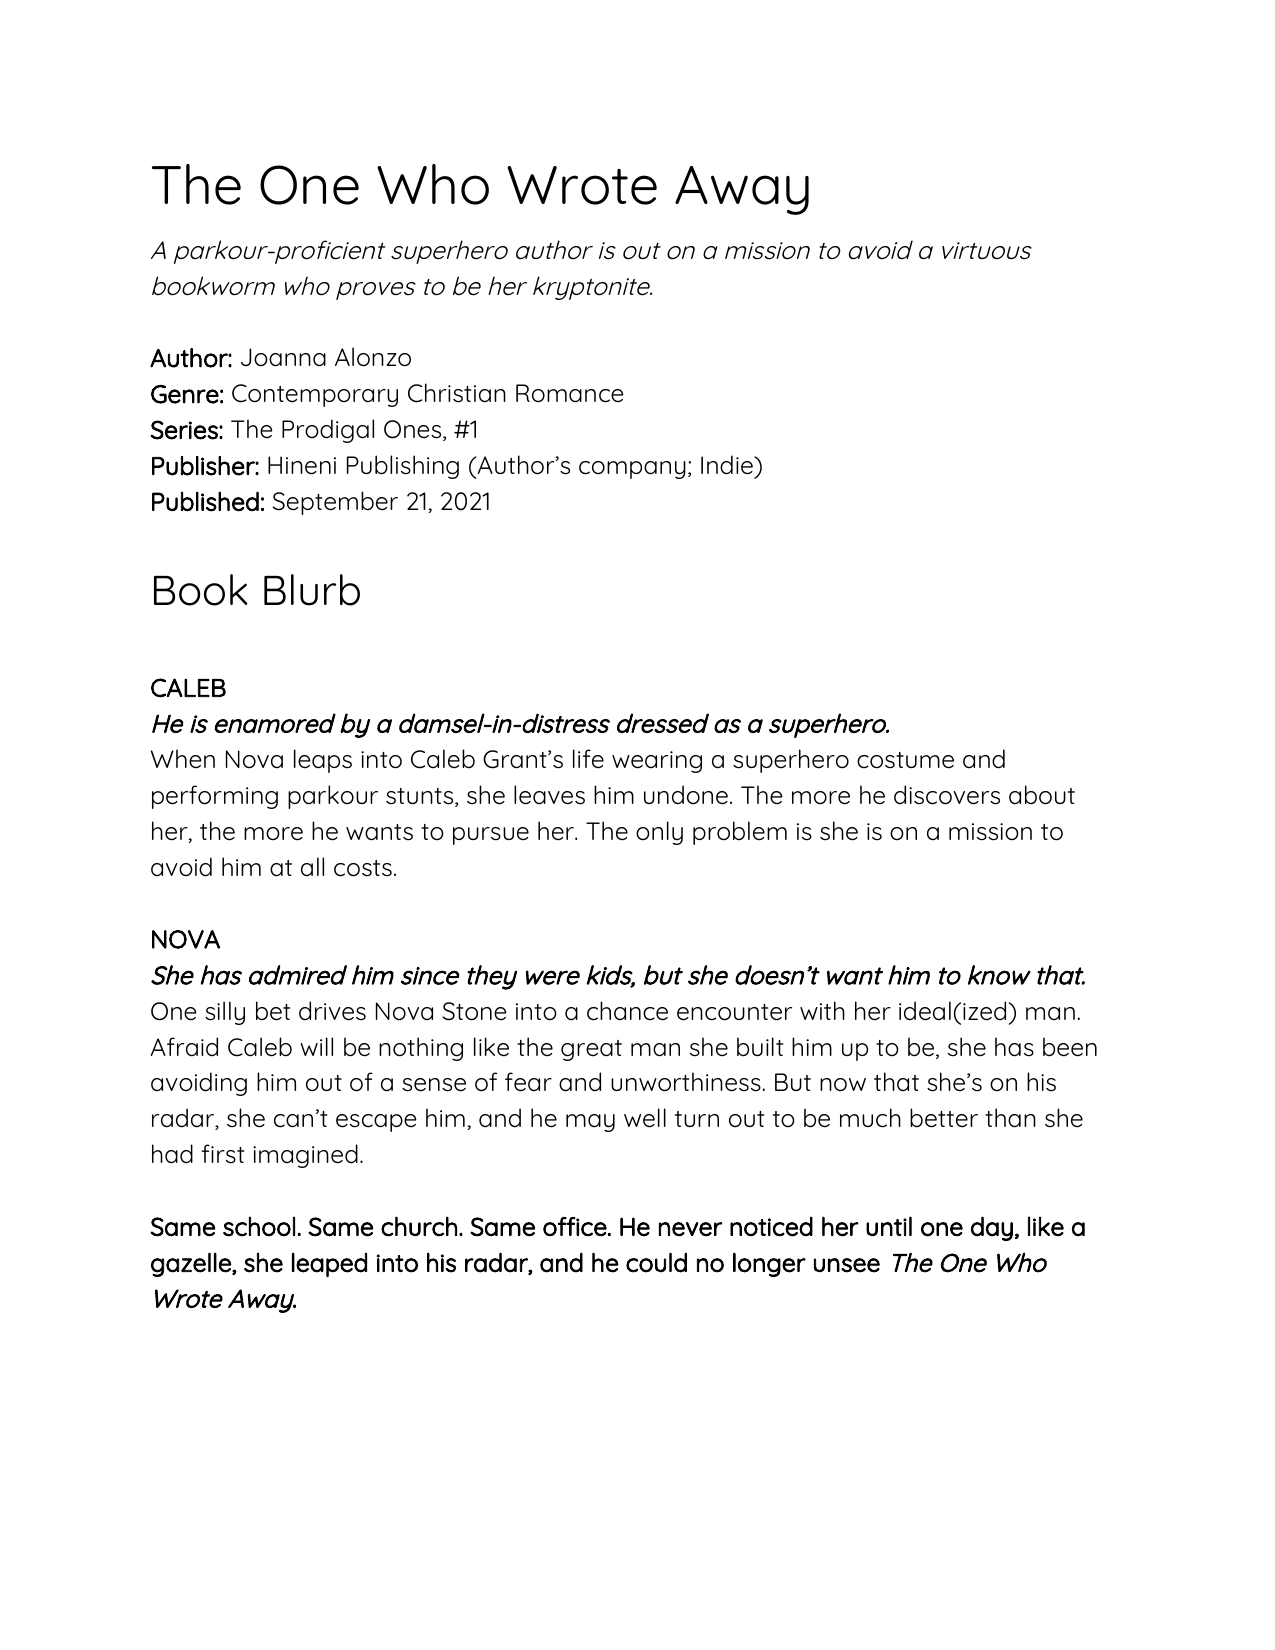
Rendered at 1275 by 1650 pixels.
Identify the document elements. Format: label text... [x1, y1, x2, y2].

text He is enamored by a damsel-in-distress dressed as a superhero. [150, 707, 1125, 739]
text Published: September 21, 2021 [150, 486, 1125, 517]
text Author: Joanna Alonzo [150, 342, 1125, 373]
text Genre: Contemporary Christian Romance [150, 378, 1125, 409]
text Same school. Same church. Same office. He never noticed her until one day, like a gazelle, she leaped into his radar, and he could no longer unsee The One Who Wrote Away. [150, 1211, 1125, 1314]
text A parkour-proficient superhero author is out on a mission to avoid a virtuous bookworm who proves to be her kryptonite. [150, 234, 1125, 301]
text She has admired him since they were kids, but she doesn’t want him to know that. [150, 959, 1125, 990]
text When Nova leaps into Caleb Grant’s life wearing a superhero costume and performing parkour stunts, she leaves him undone. The more he discovers about her, the more he wants to pursue her. The only problem is she is on a mission to avoid him at all costs. [150, 743, 1125, 882]
text One silly bet drives Nova Stone into a chance encounter with her ideal(ized) man. Afraid Caleb will be nothing like the great man she built him up to be, she has been avoiding him out of a sense of fear and unworthiness. But now that she’s on his radar, she can’t escape him, and he may well turn out to be much better than she had first imagined. [150, 995, 1125, 1170]
text Series: The Prodigal Ones, #1 [150, 414, 1125, 445]
text Publisher: Hineni Publishing (Author’s company; Indie) [150, 450, 1125, 481]
text CALEB [150, 672, 1125, 703]
subtitle Book Blurb [150, 563, 1125, 615]
title The One Who Wrote Away [150, 150, 1125, 218]
text NOVA [150, 923, 1125, 954]
